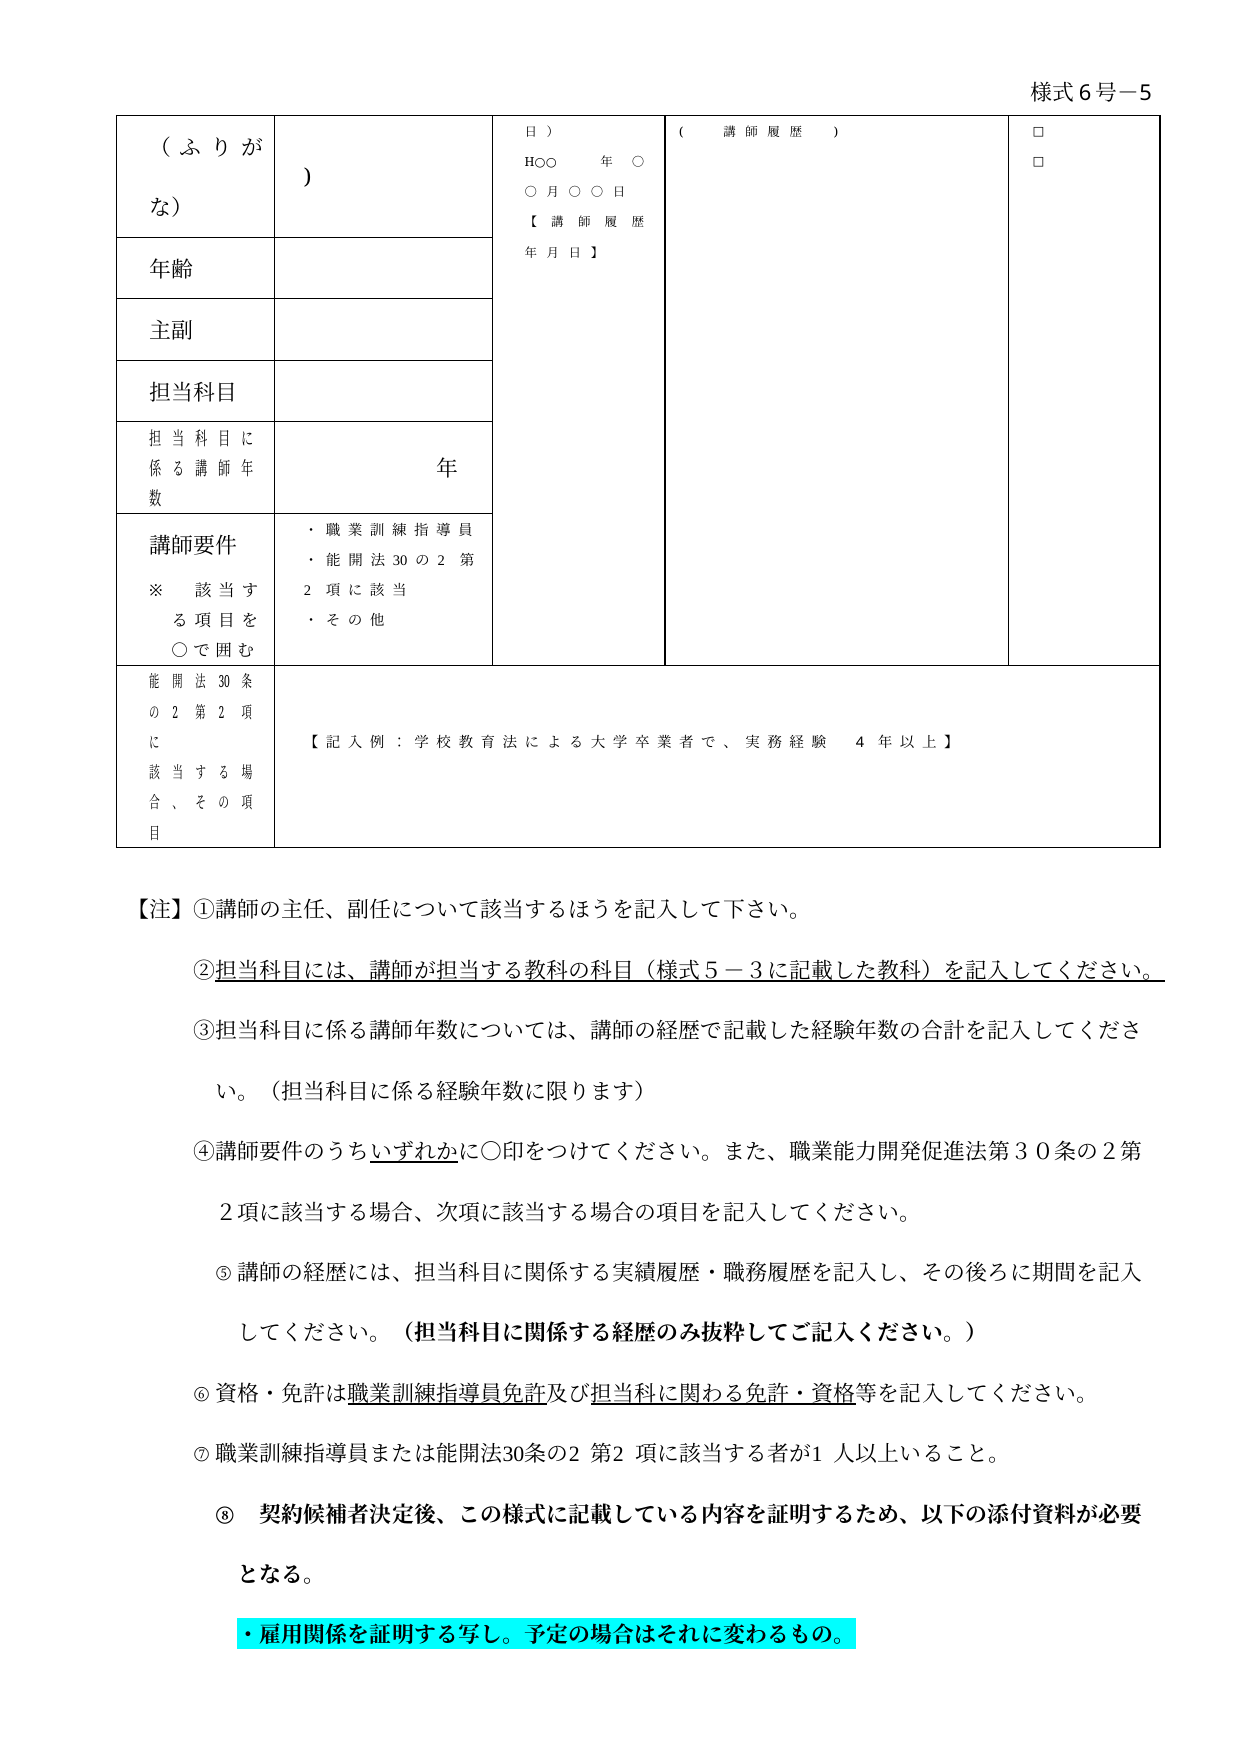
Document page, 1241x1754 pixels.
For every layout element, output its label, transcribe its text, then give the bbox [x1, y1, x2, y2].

table_cell 氏名 （ふりがな） [117, 116, 274, 237]
table_cell 年齢 [117, 238, 274, 298]
table_cell 年 [275, 422, 492, 513]
table_cell □ □ □ □ [1009, 116, 1159, 665]
text ③担当科目に係る講師年数については、講師の経歴で記載した経験年数の合計を記入してください。（担当科目に係る経験年数に限ります） [127, 999, 1143, 1120]
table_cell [493, 116, 664, 665]
table_cell 能開法30条の2第2項に 該当する場合、その項目 [117, 666, 274, 847]
table_cell 講師要件 ※該当する項目を○で囲む [117, 514, 274, 665]
table_cell [275, 238, 492, 298]
table_cell 担当科目に係る講師年数 [117, 422, 274, 513]
table_cell ( ) [275, 116, 492, 237]
text ⑥資格・免許は職業訓練指導員免許及び担当科に関わる免許・資格等を記入してください。 [127, 1362, 1143, 1422]
text ・雇用関係を証明する写し。予定の場合はそれに変わるもの。 [127, 1603, 1143, 1664]
text ⑦職業訓練指導員または能開法30条の2第2項に該当する者が1人以上いること。 [127, 1422, 1143, 1482]
table_cell [275, 361, 492, 421]
text ④講師要件のうちいずれかに○印をつけてください。また、職業能力開発促進法第３０条の２第２項に該当する場合、次項に該当する場合の項目を記入してください。 [127, 1120, 1143, 1241]
text ⑤講師の経歴には、担当科目に関係する実績履歴・職務履歴を記入し、その後ろに期間を記入してください。（担当科目に関係する経歴のみ抜粋してご記入ください。） [196, 1241, 1143, 1362]
table_cell [275, 299, 492, 359]
table_cell ・職業訓練指導員 ・能開法30の2第2項に該当 ・その他 [275, 514, 492, 665]
table_cell 主副 [117, 299, 274, 359]
text ⑧契約候補者決定後、この様式に記載している内容を証明するため、以下の添付資料が必要となる。 [194, 1482, 1143, 1603]
table_cell (最終学歴) (講師履歴) [666, 116, 1008, 665]
text 【注】①講師の主任、副任について該当するほうを記入して下さい。 [127, 878, 1143, 939]
text ②担当科目には、講師が担当する教科の科目（様式５－３に記載した教科）を記入してください。 [127, 939, 1143, 999]
table_cell 【記入例：学校教育法による大学卒業者で、実務経験4年以上】 [275, 666, 1159, 847]
table_cell 担当科目 [117, 361, 274, 421]
